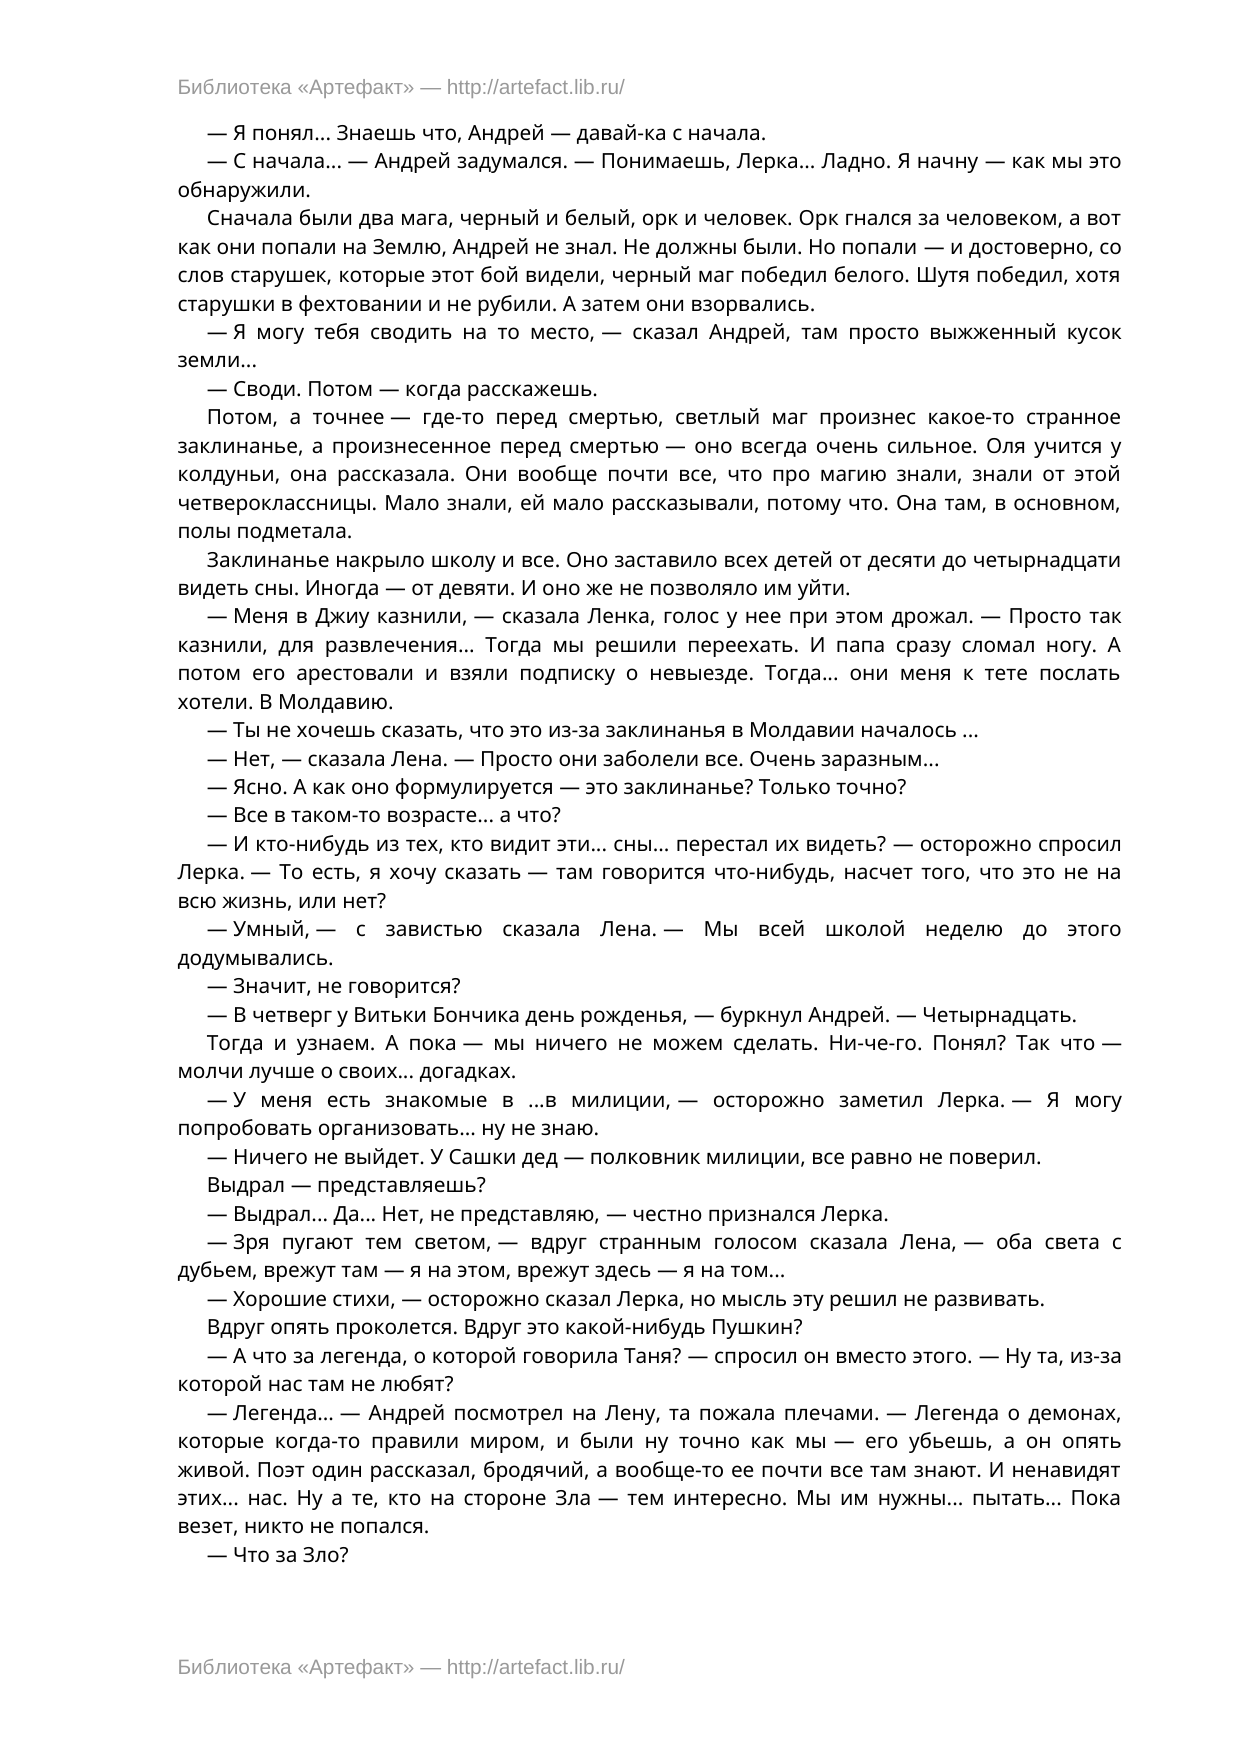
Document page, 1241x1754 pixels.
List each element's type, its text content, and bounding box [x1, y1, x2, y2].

text — Что за Зло? [177, 1540, 1122, 1568]
text — Зря пугают тем светом, — вдруг странным голосом сказала Лена, — оба света с дубьем, врежут там — я на этом, врежут здесь — я на том... [177, 1227, 1122, 1284]
text Тогда и узнаем. А пока — мы ничего не можем сделать. Ни-че-го. Понял? Так что — молчи лучше о своих... догадках. [177, 1028, 1122, 1085]
text — Своди. Потом — когда расскажешь. [177, 374, 1122, 402]
text — Все в таком-то возрасте... а что? [177, 801, 1122, 829]
text Выдрал — представляешь? [177, 1170, 1122, 1199]
text — Меня в Джиу казнили, — сказала Ленка, голос у нее при этом дрожал. — Просто так казнили, для развлечения... Тогда мы решили переехать. И папа сразу сломал ногу. А потом его арестовали и взяли подписку о невыезде. Тогда... они меня к тете послать хотели. В Молдавию. [177, 602, 1122, 715]
text — Выдрал... Да... Нет, не представляю, — честно признался Лерка. [177, 1199, 1122, 1227]
text Вдруг опять проколется. Вдруг это какой-нибудь Пушкин? [177, 1312, 1122, 1341]
text — В четверг у Витьки Бончика день рожденья, — буркнул Андрей. — Четырнадцать. [177, 1000, 1122, 1028]
text — Легенда... — Андрей посмотрел на Лену, та пожала плечами. — Легенда о демонах, которые когда-то правили миром, и были ну точно как мы — его убьешь, а он опять живой. Поэт один рассказал, бродячий, а вообще-то ее почти все там знают. И ненавидят этих... нас. Ну а те, кто на стороне Зла — тем интересно. Мы им нужны... пытать... Пока везет, никто не попался. [177, 1398, 1122, 1540]
text Сначала были два мага, черный и белый, орк и человек. Орк гнался за человеком, а вот как они попали на Землю, Андрей не знал. Не должны были. Но попали — и достоверно, со слов старушек, которые этот бой видели, черный маг победил белого. Шутя победил, хотя старушки в фехтовании и не рубили. А затем они взорвались. [177, 203, 1122, 317]
text Потом, а точнее — где-то перед смертью, светлый маг произнес какое-то странное заклинанье, а произнесенное перед смертью — оно всегда очень сильное. Оля учится у колдуньи, она рассказала. Они вообще почти все, что про магию знали, знали от этой четвероклассницы. Мало знали, ей мало рассказывали, потому что. Она там, в основном, полы подметала. [177, 402, 1122, 545]
text — Ты не хочешь сказать, что это из-за заклинанья в Молдавии началось ... [177, 715, 1122, 744]
text — Значит, не говорится? [177, 971, 1122, 1000]
text — Нет, — сказала Лена. — Просто они заболели все. Очень заразным... [177, 744, 1122, 772]
text — А что за легенда, о которой говорила Таня? — спросил он вместо этого. — Ну та, из-за которой нас там не любят? [177, 1341, 1122, 1398]
text — У меня есть знакомые в ...в милиции, — осторожно заметил Лерка. — Я могу попробовать организовать... ну не знаю. [177, 1085, 1122, 1142]
text — Хорошие стихи, — осторожно сказал Лерка, но мысль эту решил не развивать. [177, 1284, 1122, 1312]
text — Я понял... Знаешь что, Андрей — давай-ка с начала. [177, 118, 1122, 147]
text Заклинанье накрыло школу и все. Оно заставило всех детей от десяти до четырнадцати видеть сны. Иногда — от девяти. И оно же не позволяло им уйти. [177, 545, 1122, 602]
text — Я могу тебя сводить на то место, — сказал Андрей, там просто выжженный кусок земли... [177, 317, 1122, 374]
text — Ясно. А как оно формулируется — это заклинанье? Только точно? [177, 772, 1122, 801]
text — С начала... — Андрей задумался. — Понимаешь, Лерка... Ладно. Я начну — как мы это обнаружили. [177, 147, 1122, 203]
text — Ничего не выйдет. У Сашки дед — полковник милиции, все равно не поверил. [177, 1142, 1122, 1170]
text — И кто-нибудь из тех, кто видит эти... сны... перестал их видеть? — осторожно спросил Лерка. — То есть, я хочу сказать — там говорится что-нибудь, насчет того, что это не на всю жизнь, или нет? [177, 829, 1122, 914]
text — Умный, — с завистью сказала Лена. — Мы всей школой неделю до этого додумывались. [177, 914, 1122, 971]
